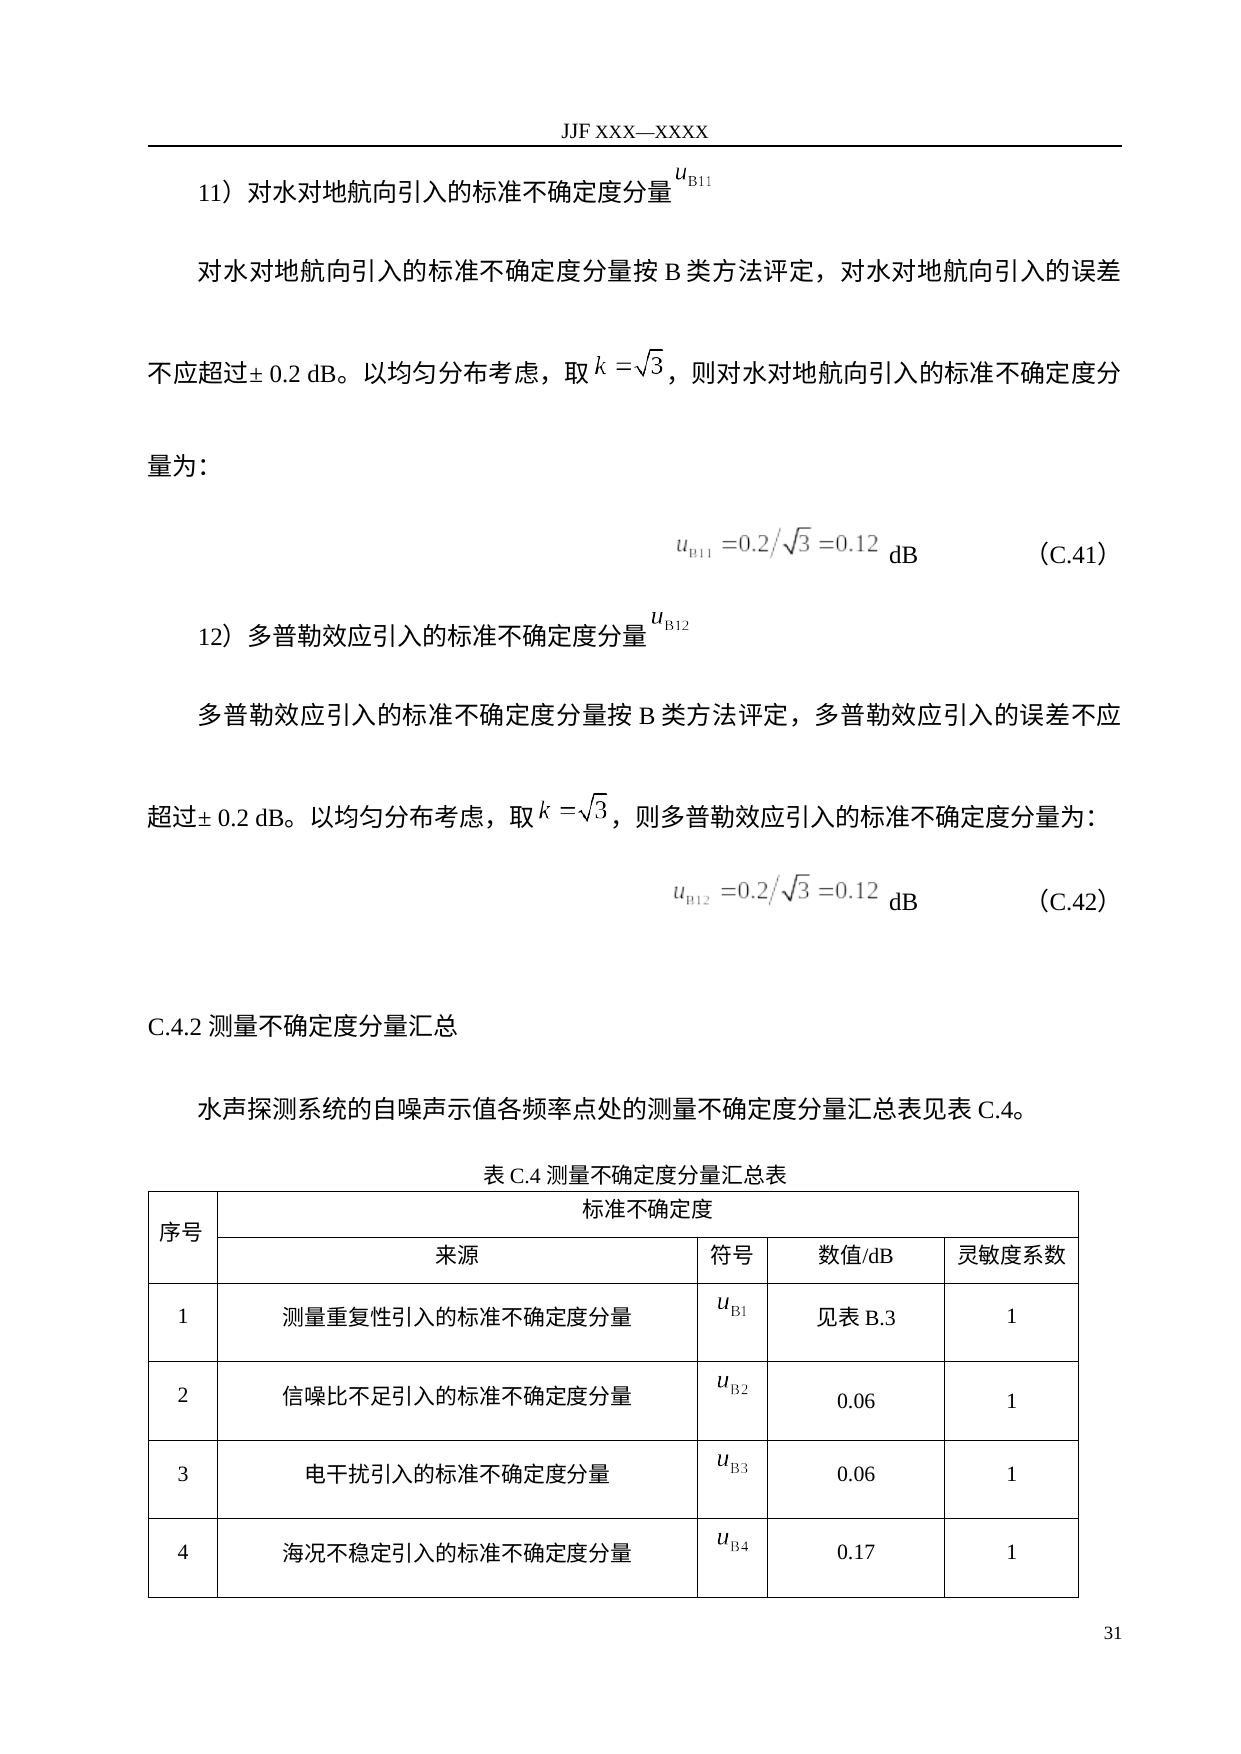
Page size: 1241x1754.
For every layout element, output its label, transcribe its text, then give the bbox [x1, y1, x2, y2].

table_cell 1 [945, 1362, 1078, 1440]
table_cell 2 [149, 1362, 217, 1440]
table_cell 信噪比不足引入的标准不确定度分量 [218, 1362, 697, 1440]
table_cell 1 [945, 1441, 1078, 1518]
text dB （C.41） [148, 515, 1122, 580]
text 11）对水对地航向引入的标准不确定度分量 [148, 154, 1122, 219]
text dB （C.42） [148, 862, 1122, 927]
table_cell [698, 1284, 767, 1361]
table_cell 符号 [698, 1238, 767, 1283]
table_cell 1 [945, 1519, 1078, 1597]
table_cell 来源 [218, 1238, 697, 1283]
text C.4.2 测量不确定度分量汇总 [148, 992, 1122, 1057]
text 水声探测系统的自噪声示值各频率点处的测量不确定度分量汇总表见表C.4。 [148, 1075, 1122, 1140]
text 表C.4 测量不确定度分量汇总表 [148, 1158, 1122, 1191]
table_cell [698, 1441, 767, 1518]
table_cell 1 [945, 1284, 1078, 1361]
text 对水对地航向引入的标准不确定度分量按B类方法评定，对水对地航向引入的误差不应超过± 0.2 dB。以均匀分布考虑，取，则对水对地航向引入的标准不确定度分量为： [148, 237, 1122, 497]
table_header 序号 [149, 1192, 217, 1283]
table_cell 4 [149, 1519, 217, 1597]
table_cell [698, 1362, 767, 1440]
text 12）多普勒效应引入的标准不确定度分量 [148, 598, 1122, 663]
table_cell [698, 1519, 767, 1597]
table_cell 0.06 [768, 1441, 944, 1518]
table_header 标准不确定度 [218, 1192, 1078, 1237]
table_cell 灵敏度系数 [945, 1238, 1078, 1283]
table_cell 海况不稳定引入的标准不确定度分量 [218, 1519, 697, 1597]
table_cell 1 [149, 1284, 217, 1361]
table_cell 测量重复性引入的标准不确定度分量 [218, 1284, 697, 1361]
table_cell 数值/dB [768, 1238, 944, 1283]
table_cell 0.17 [768, 1519, 944, 1597]
table_cell 0.06 [768, 1362, 944, 1440]
table_cell 电干扰引入的标准不确定度分量 [218, 1441, 697, 1518]
table_cell 3 [149, 1441, 217, 1518]
table_cell 见表B.3 [768, 1284, 944, 1361]
text 多普勒效应引入的标准不确定度分量按B类方法评定，多普勒效应引入的误差不应超过± 0.2 dB。以均匀分布考虑，取，则多普勒效应引入的标准不确定度分量为： [148, 681, 1122, 844]
